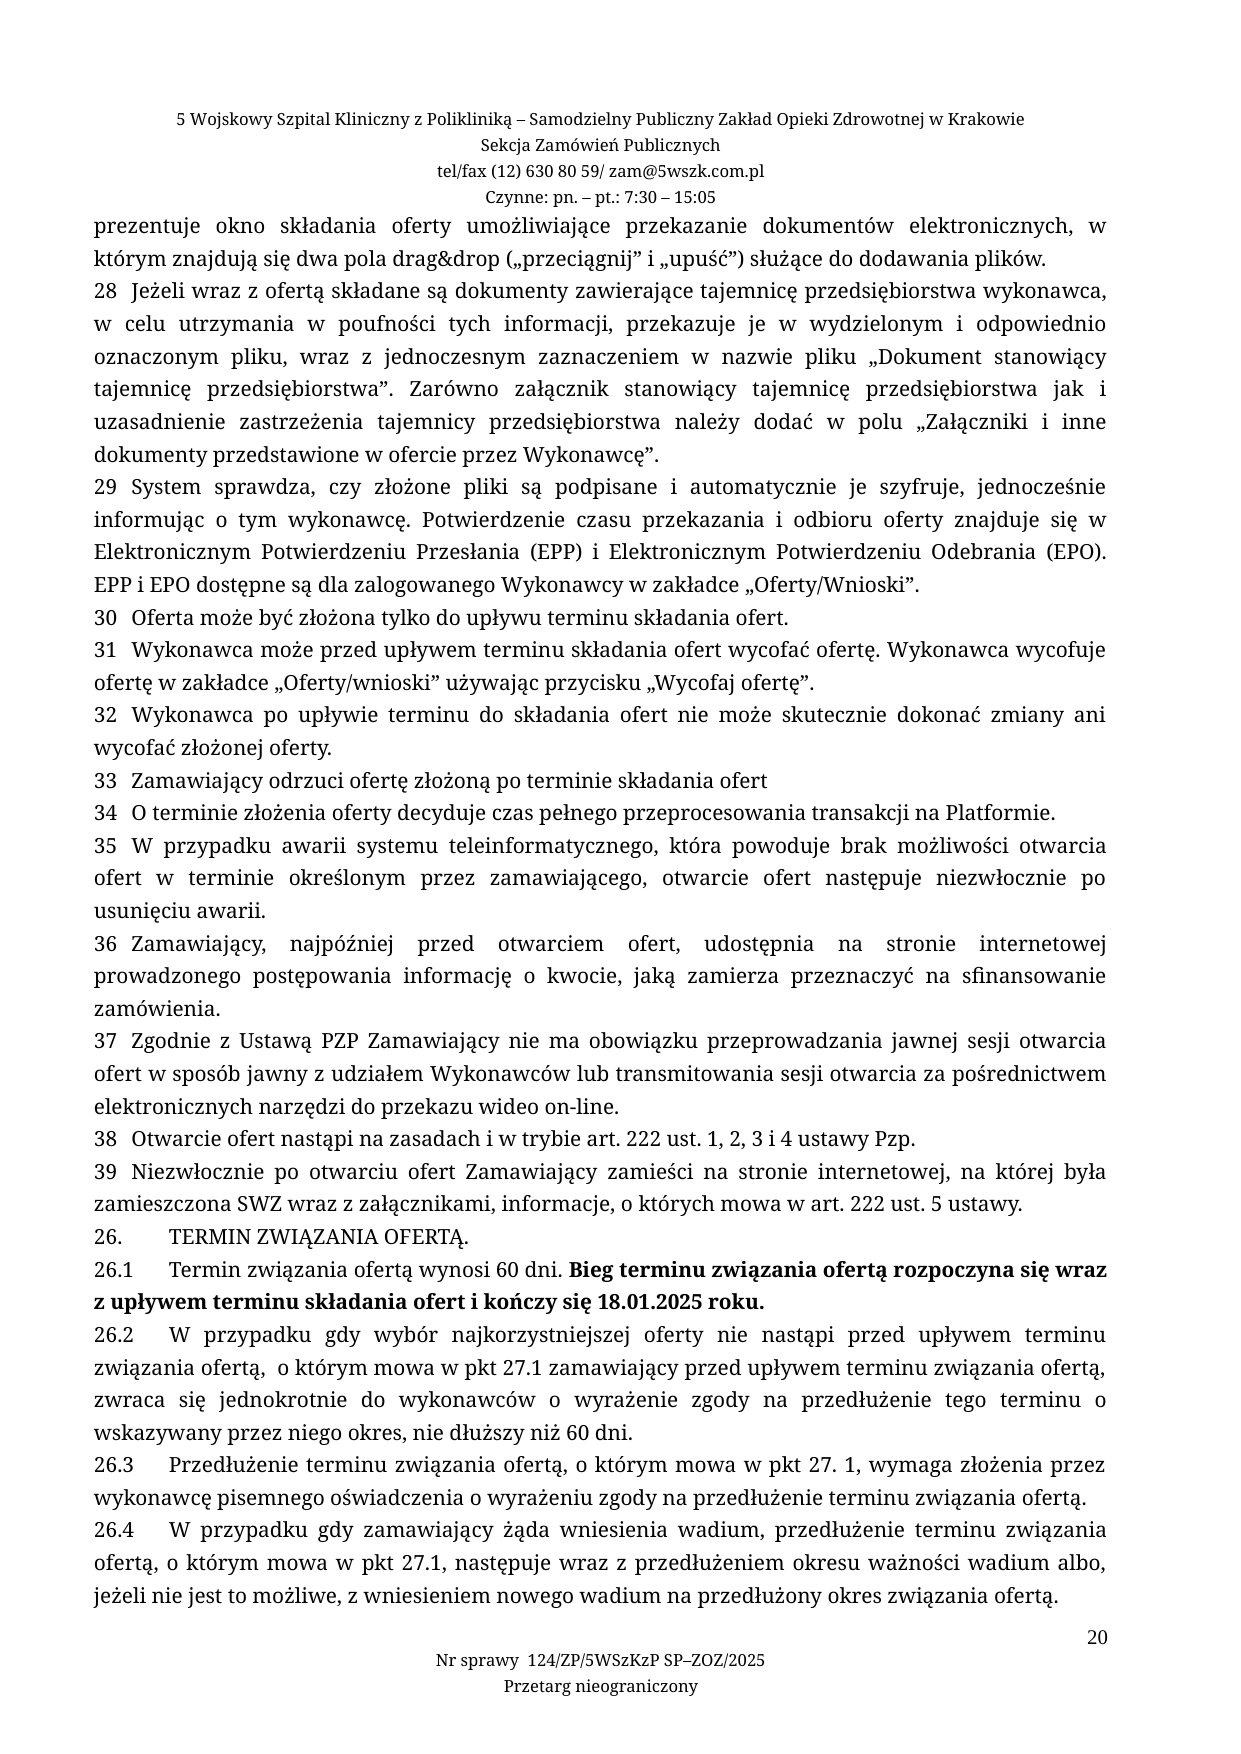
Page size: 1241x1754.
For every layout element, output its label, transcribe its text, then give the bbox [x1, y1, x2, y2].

list W przypadku awarii systemu teleinformatycznego, która powoduje brak możliwości otwarcia ofert w terminie określonym przez zamawiającego, otwarcie ofert następuje niezwłocznie po usunięciu awarii. [94, 831, 1107, 924]
list Niezwłocznie po otwarciu ofert Zamawiający zamieści na stronie internetowej, na której była zamieszczona SWZ wraz z załącznikami, informacje, o których mowa w art. 222 ust. 5 ustawy. [94, 1157, 1107, 1218]
list Jeżeli wraz z ofertą składane są dokumenty zawierające tajemnicę przedsiębiorstwa wykonawca, w celu utrzymania w poufności tych informacji, przekazuje je w wydzielonym i odpowiednio oznaczonym pliku, wraz z jednoczesnym zaznaczeniem w nazwie pliku „Dokument stanowiący tajemnicę przedsiębiorstwa”. Zarówno załącznik stanowiący tajemnicę przedsiębiorstwa jak i uzasadnienie zastrzeżenia tajemnicy przedsiębiorstwa należy dodać w polu „Załączniki i inne dokumenty przedstawione w ofercie przez Wykonawcę”. [94, 277, 1107, 468]
list Wykonawca po upływie terminu do składania ofert nie może skutecznie dokonać zmiany ani wycofać złożonej oferty. [94, 701, 1107, 762]
list Wykonawca może przed upływem terminu składania ofert wycofać ofertę. Wykonawca wycofuje ofertę w zakładce „Oferty/wnioski” używając przycisku „Wycofaj ofertę”. [94, 635, 1107, 696]
list W przypadku gdy wybór najkorzystniejszej oferty nie nastąpi przed upływem terminu związania ofertą, o którym mowa w pkt 27.1 zamawiający przed upływem terminu związania ofertą, zwraca się jednokrotnie do wykonawców o wyrażenie zgody na przedłużenie tego terminu o wskazywany przez niego okres, nie dłuższy niż 60 dni. [94, 1320, 1107, 1446]
list Przedłużenie terminu związania ofertą, o którym mowa w pkt 27. 1, wymaga złożenia przez wykonawcę pisemnego oświadczenia o wyrażeniu zgody na przedłużenie terminu związania ofertą. [94, 1450, 1107, 1511]
list System sprawdza, czy złożone pliki są podpisane i automatycznie je szyfruje, jednocześnie informując o tym wykonawcę. Potwierdzenie czasu przekazania i odbioru oferty znajduje się w Elektronicznym Potwierdzeniu Przesłania (EPP) i Elektronicznym Potwierdzeniu Odebrania (EPO). EPP i EPO dostępne są dla zalogowanego Wykonawcy w zakładce „Oferty/Wnioski”. [94, 472, 1107, 598]
list W przypadku gdy zamawiający żąda wniesienia wadium, przedłużenie terminu związania ofertą, o którym mowa w pkt 27.1, następuje wraz z przedłużeniem okresu ważności wadium albo, jeżeli nie jest to możliwe, z wniesieniem nowego wadium na przedłużony okres związania ofertą. [94, 1516, 1107, 1609]
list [94, 211, 1107, 272]
list Otwarcie ofert nastąpi na zasadach i w trybie art. 222 ust. 1, 2, 3 i 4 ustawy Pzp. [94, 1124, 1107, 1153]
list Zamawiający, najpóźniej przed otwarciem ofert, udostępnia na stronie internetowej prowadzonego postępowania informację o kwocie, jaką zamierza przeznaczyć na sfinansowanie zamówienia. [94, 929, 1107, 1022]
list Termin związania ofertą wynosi 60 dni. Bieg terminu związania ofertą rozpoczyna się wraz z upływem terminu składania ofert i kończy się 18.01.2025 roku. [94, 1255, 1107, 1316]
list O terminie złożenia oferty decyduje czas pełnego przeprocesowania transakcji na Platformie. [94, 798, 1107, 827]
list Zamawiający odrzuci ofertę złożoną po terminie składania ofert [94, 766, 1107, 794]
list Zgodnie z Ustawą PZP Zamawiający nie ma obowiązku przeprowadzania jawnej sesji otwarcia ofert w sposób jawny z udziałem Wykonawców lub transmitowania sesji otwarcia za pośrednictwem elektronicznych narzędzi do przekazu wideo on-line. [94, 1027, 1107, 1120]
text 26. TERMIN ZWIĄZANIA OFERTĄ. [94, 1222, 1107, 1251]
list Oferta może być złożona tylko do upływu terminu składania ofert. [94, 603, 1107, 631]
